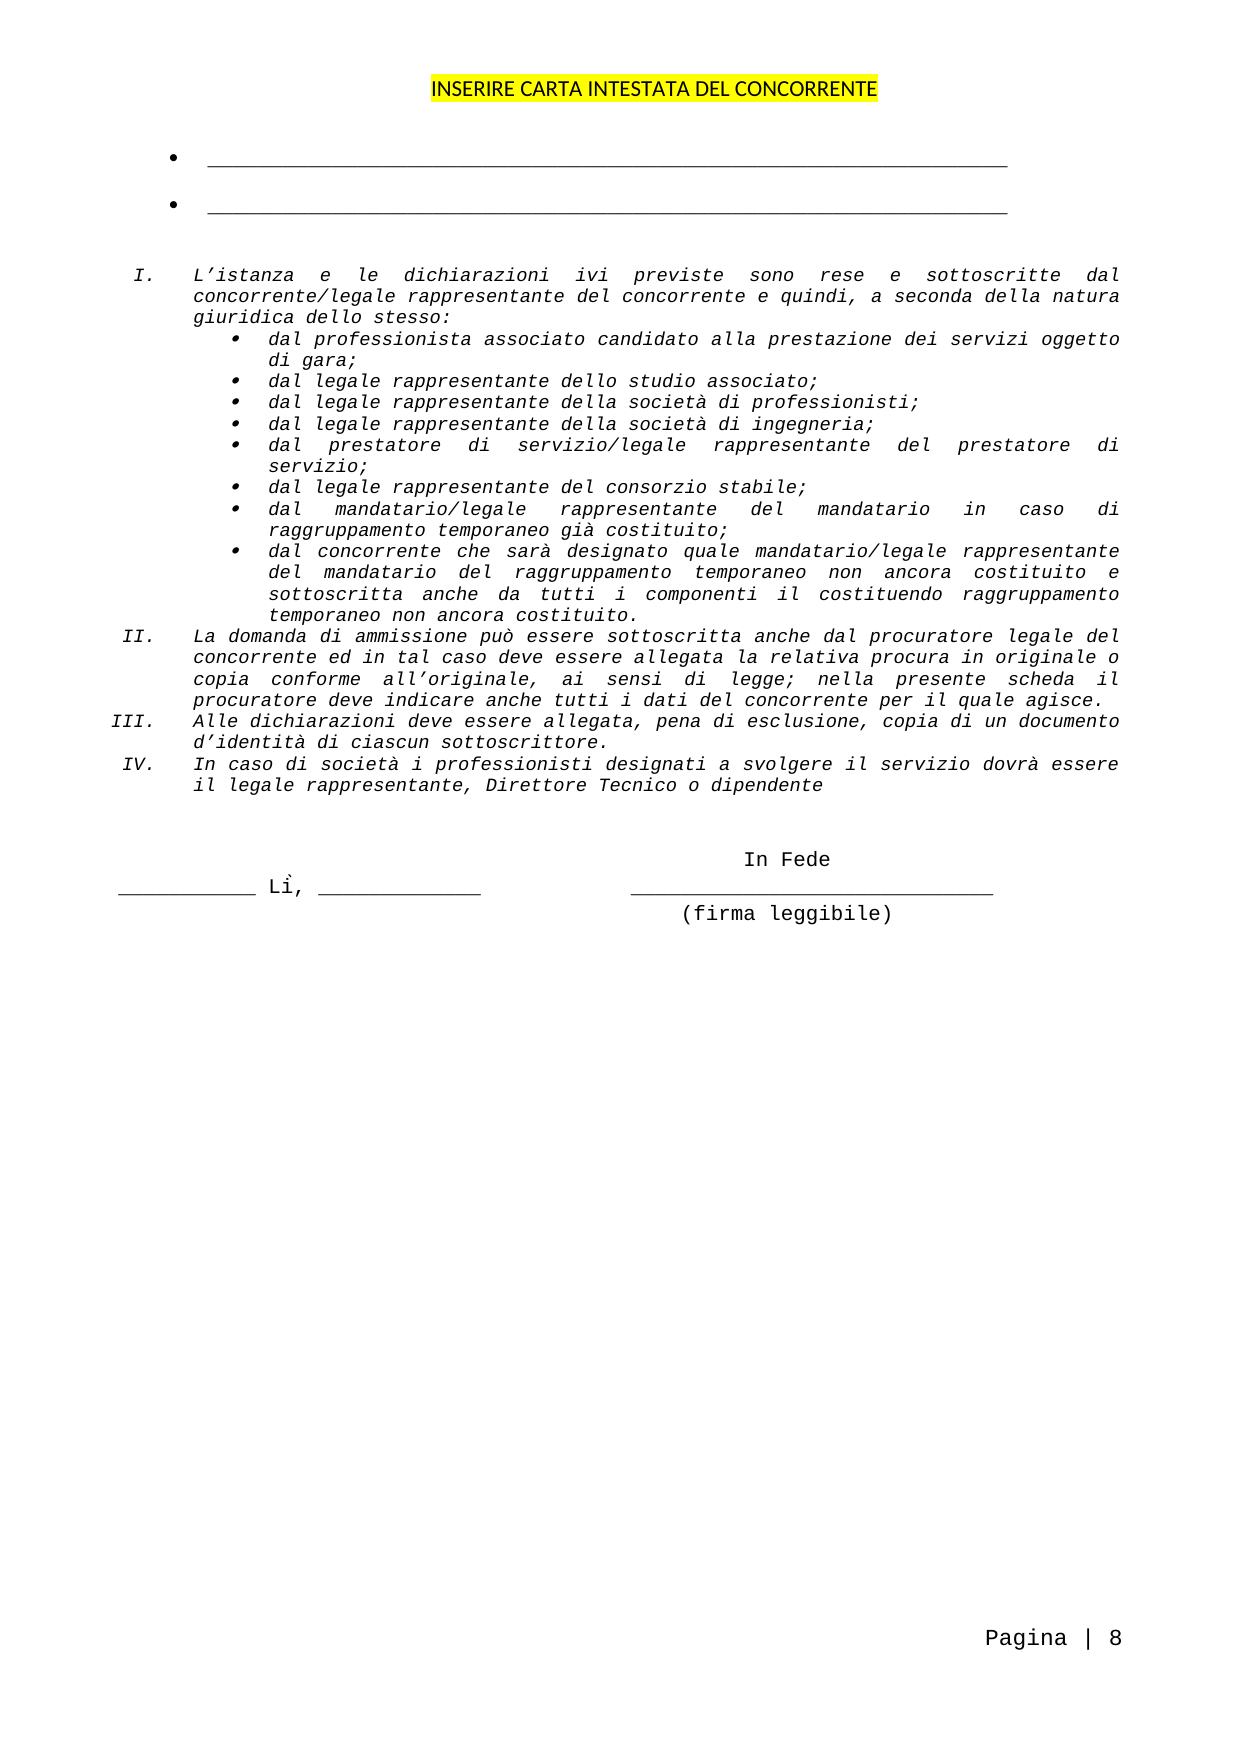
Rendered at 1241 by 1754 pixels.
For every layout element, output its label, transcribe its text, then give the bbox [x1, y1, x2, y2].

list dal concorrente che sarà designato quale mandatario/legale rappresentante del mandatario del raggruppamento temporaneo non ancora costituito e sottoscritta anche da tutti i componenti il costituendo raggruppamento temporaneo non ancora costituito. [231, 542, 1122, 627]
list dal legale rappresentante della società di professionisti; [231, 393, 1122, 414]
list In caso di società i professionisti designati a svolgere il servizio dovrà essere il legale rappresentante, Direttore Tecnico o dipendente [156, 754, 1122, 797]
list dal professionista associato candidato alla prestazione dei servizi oggetto di gara; [231, 329, 1122, 372]
list dal prestatore di servizio/legale rappresentante del prestatore di servizio; [231, 436, 1122, 478]
list dal legale rappresentante della società di ingegneria; [231, 414, 1122, 436]
list L’istanza e le dichiarazioni ivi previste sono rese e sottoscritte dal concorrente/legale rappresentante del concorrente e quindi, a seconda della natura giuridica dello stesso: [156, 266, 1122, 329]
list Alle dichiarazioni deve essere allegata, pena di esclusione, copia di un documento d’identità di ciascun sottoscrittore. [156, 712, 1122, 754]
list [170, 195, 1122, 218]
list dal legale rappresentante dello studio associato; [231, 372, 1122, 393]
text ___________ Lì, _____________ _____________________________ [118, 876, 1122, 899]
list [170, 148, 1122, 171]
list La domanda di ammissione può essere sottoscritta anche dal procuratore legale del concorrente ed in tal caso deve essere allegata la relativa procura in originale o copia conforme all’originale, ai sensi di legge; nella presente scheda il procuratore deve indicare anche tutti i dati del concorrente per il quale agisce. [156, 627, 1122, 712]
list dal legale rappresentante del consorzio stabile; [231, 478, 1122, 499]
text (firma leggibile) [118, 903, 1122, 927]
list dal mandatario/legale rappresentante del mandatario in caso di raggruppamento temporaneo già costituito; [231, 499, 1122, 542]
text In Fede [118, 849, 1122, 872]
